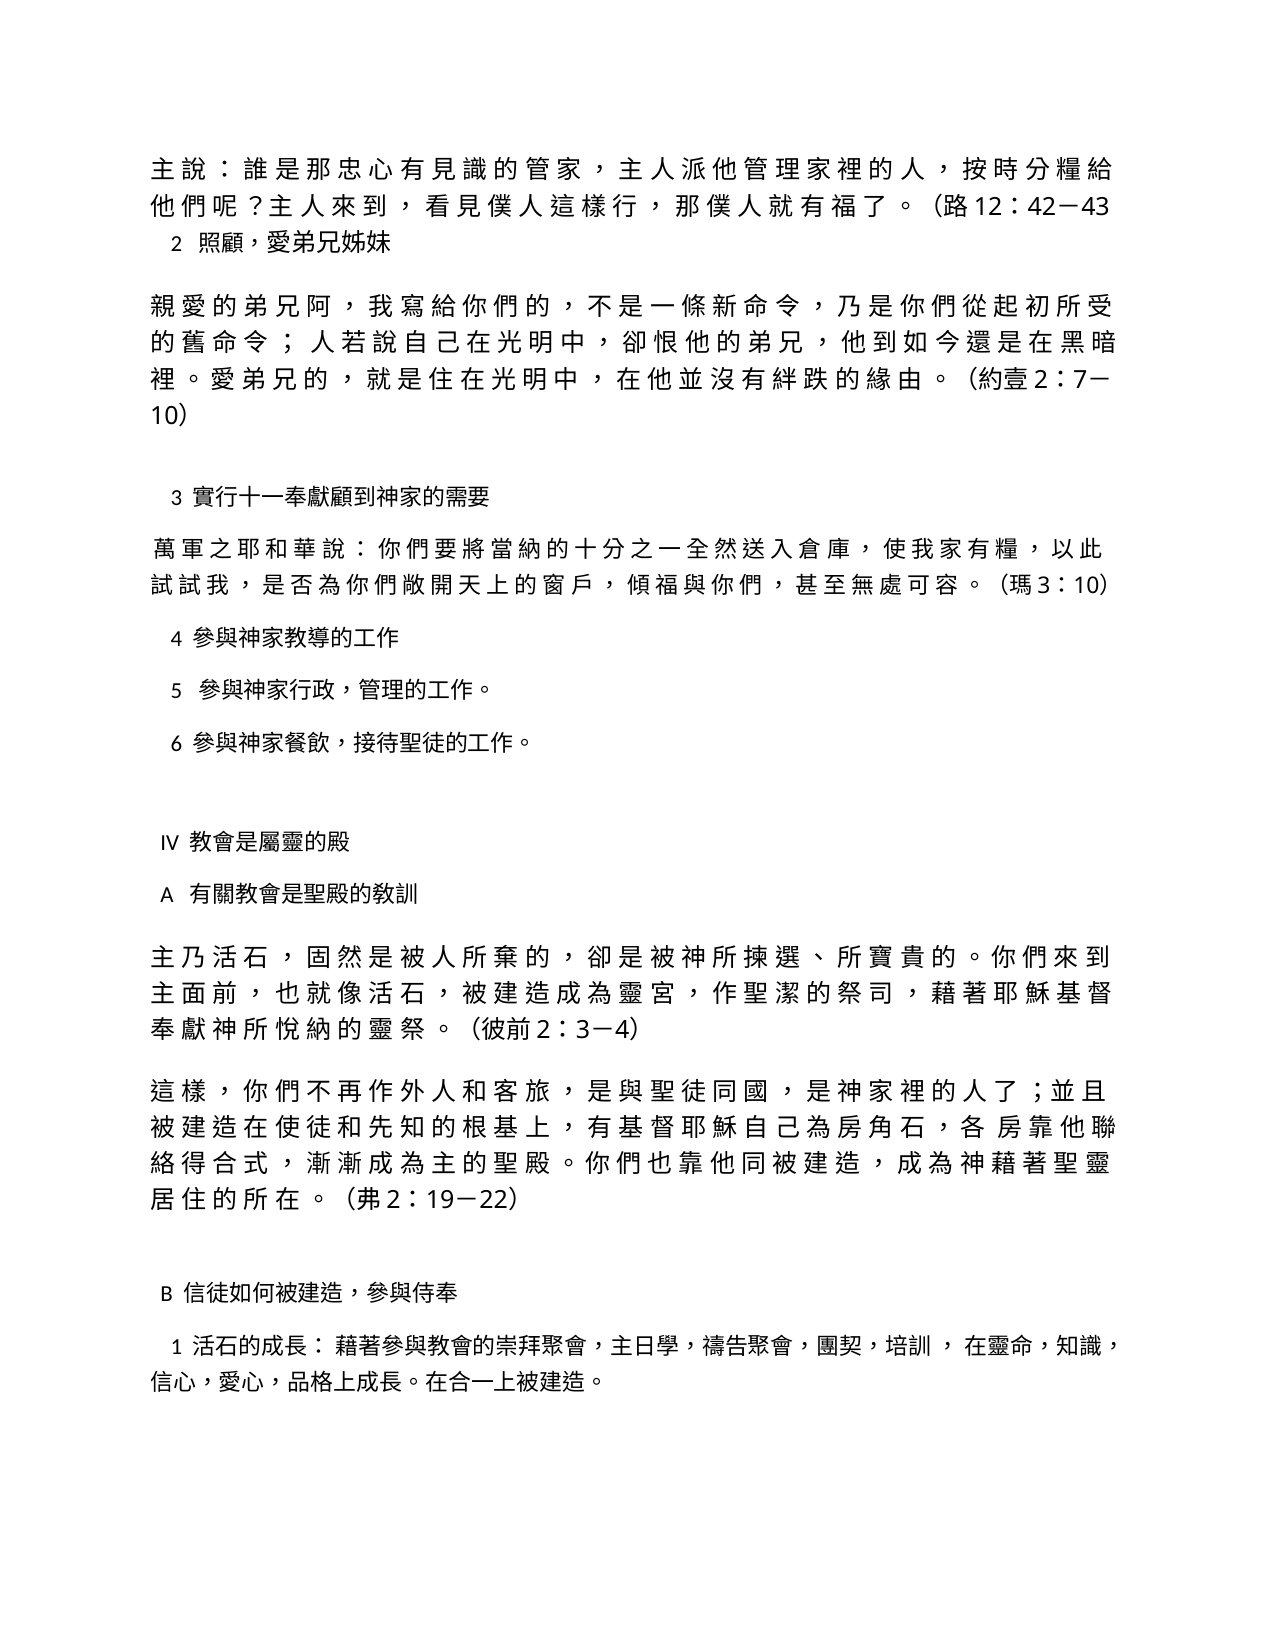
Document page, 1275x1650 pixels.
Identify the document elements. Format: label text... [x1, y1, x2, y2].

text 6 參與神家餐飲，接待聖徒的工作。 [150, 724, 1125, 758]
text IV 教會是屬靈的殿 [150, 824, 1125, 857]
text 萬 軍 之 耶 和 華 說 ： 你 們 要 將 當 納 的 十 分 之 一 全 然 送 入 倉 庫 ， 使 我 家 有 糧 ， 以 此 試 試 我 ， 是 否 為 你 們 敞 開 天 上 的 窗 戶 ， 傾 福 與 你 們 ， 甚 至 無 處 可 容 。（瑪3：10） [150, 531, 1125, 600]
text 3 實行十一奉獻顧到神家的需要 [150, 478, 1125, 512]
text 5 參與神家行政，管理的工作。 [150, 672, 1125, 705]
text 2 照顧，愛弟兄姊妹 [150, 222, 1125, 259]
text 親 愛 的 弟 兄 阿 ， 我 寫 給 你 們 的 ， 不 是 一 條 新 命 令 ， 乃 是 你 們 從 起 初 所 受 的 舊 命 令 ； 人 若 說 自 己 在 光 明 中 ， 卻 恨 他 的 弟 兄 ， 他 到 如 今 還 是 在 黑 暗 裡 。 愛 弟 兄 的 ， 就 是 住 在 光 明 中 ， 在 他 並 沒 有 絆 跌 的 緣 由 。（約壹2：7－10） [150, 287, 1125, 432]
text 主 乃 活 石 ， 固 然 是 被 人 所 棄 的 ， 卻 是 被 神 所 揀 選 、 所 寶 貴 的 。 你 們 來 到 主 面 前 ， 也 就 像 活 石 ， 被 建 造 成 為 靈 宮 ， 作 聖 潔 的 祭 司 ， 藉 著 耶 穌 基 督 奉 獻 神 所 悅 納 的 靈 祭 。（彼前2：3－4） [150, 937, 1125, 1046]
text A 有關教會是聖殿的敎訓 [150, 876, 1125, 909]
text 1 活石的成長： 藉著參與教會的崇拜聚會，主日學，禱告聚會，團契，培訓 ， 在靈命，知識，信心，愛心，品格上成長。在合一上被建造。 [150, 1327, 1125, 1397]
text 主 說 ： 誰 是 那 忠 心 有 見 識 的 管 家 ， 主 人 派 他 管 理 家 裡 的 人 ， 按 時 分 糧 給 他 們 呢 ？主 人 來 到 ， 看 見 僕 人 這 樣 行 ， 那 僕 人 就 有 福 了 。（路12：42－43 [150, 150, 1125, 222]
text B 信徒如何被建造，參與侍奉 [150, 1275, 1125, 1308]
text 4 參與神家教導的工作 [150, 619, 1125, 653]
text 這 樣 ， 你 們 不 再 作 外 人 和 客 旅 ， 是 與 聖 徒 同 國 ， 是 神 家 裡 的 人 了 ；並 且 被 建 造 在 使 徒 和 先 知 的 根 基 上 ， 有 基 督 耶 穌 自 己 為 房 角 石 ， 各 房 靠 他 聯 絡 得 合 式 ， 漸 漸 成 為 主 的 聖 殿 。 你 們 也 靠 他 同 被 建 造 ， 成 為 神 藉 著 聖 靈 居 住 的 所 在 。（弗2：19－22） [150, 1071, 1125, 1216]
